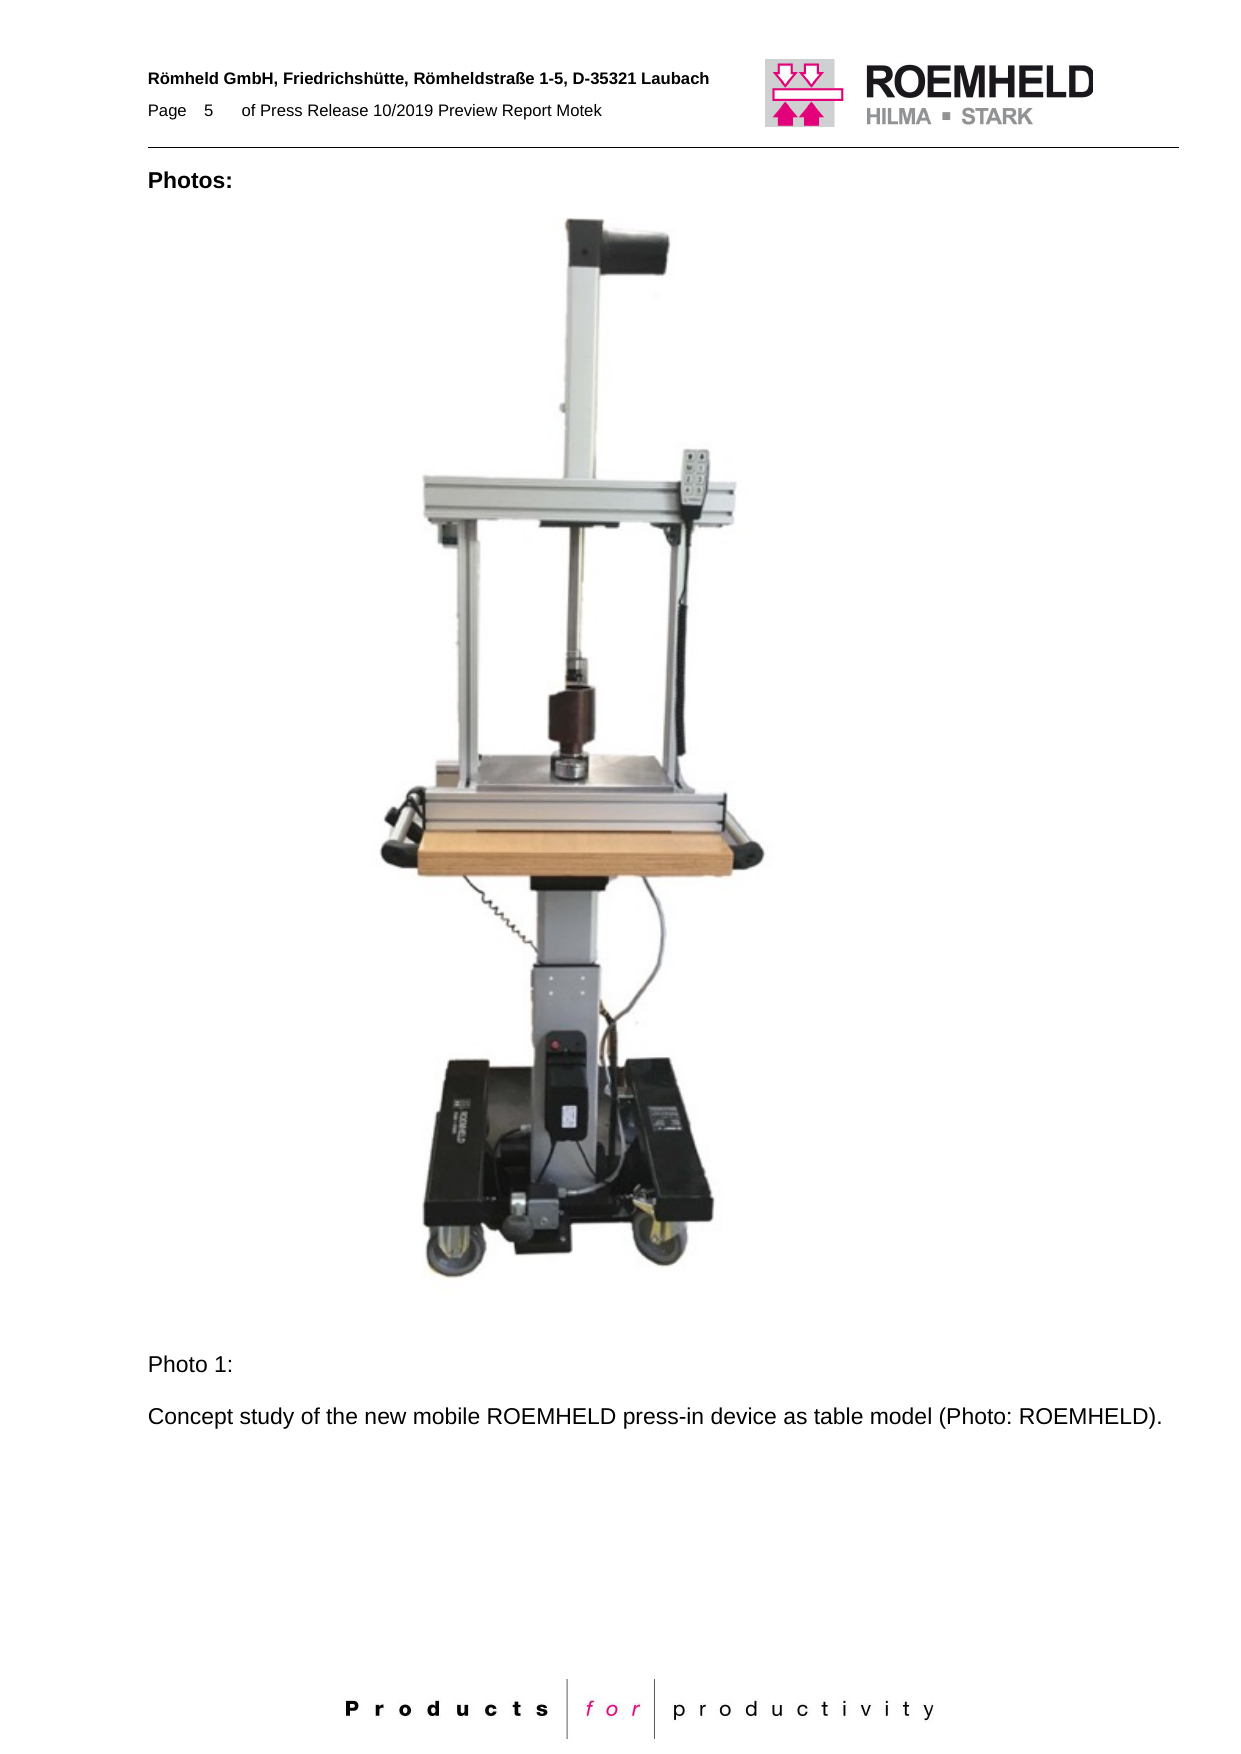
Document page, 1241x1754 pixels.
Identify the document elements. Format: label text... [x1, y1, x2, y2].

picture [299, 1663, 990, 1749]
picture [147, 218, 977, 1325]
picture [763, 59, 1093, 126]
text Photo 1: [148, 1351, 1167, 1377]
text Photos: [148, 167, 1167, 193]
text Concept study of the new mobile ROEMHELD press-in device as table model (Photo: ROEMHELD). [148, 1403, 1167, 1429]
